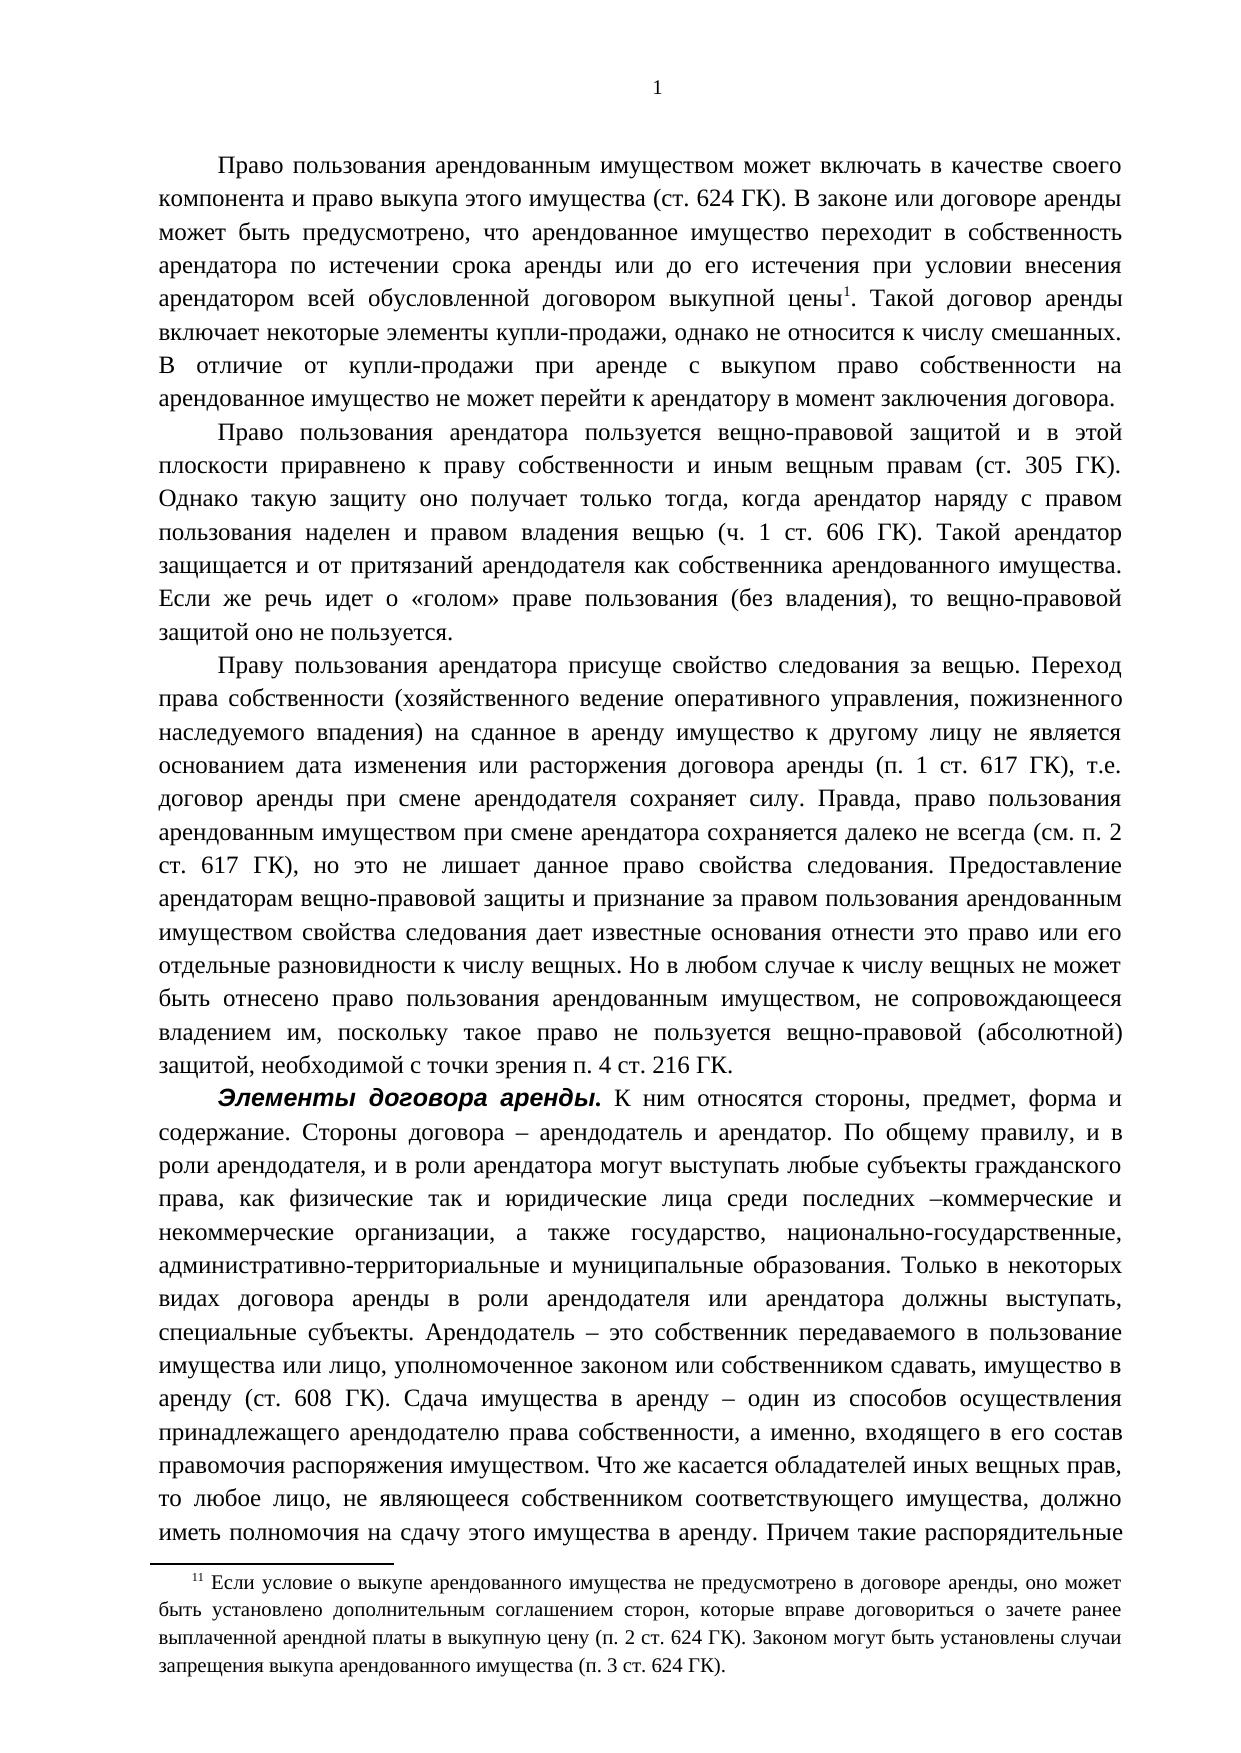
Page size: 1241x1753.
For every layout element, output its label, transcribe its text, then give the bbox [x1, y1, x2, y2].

text Право пользования арендованным имуществом может включать в качестве своего компонента и право выкупа этого имущества (ст. 624 ГК). В законе или договоре аренды может быть предусмотрено, что арендованное имущество переходит в собственность арендатора по истечении срока аренды или до его истечения при условии внесения арендатором всей обусловленной договором выкупной цены1. Такой договор аренды включает некоторые элементы купли-продажи, однако не относится к числу смешанных. В отличие от купли-продажи при аренде с выкупом право собственности на арендованное имущество не может перейти к арендатору в момент заключения договора. [158, 150, 1123, 412]
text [158, 1083, 1123, 1546]
text Праву пользования арендатора присуще свойство следования за вещью. Переход права собственности (хозяйственного ведение оперативного управления, пожизненного наследуемого впадения) на сданное в аренду имущество к другому лицу не является основанием дата изменения или расторжения договора аренды (п. 1 ст. 617 ГК), т.е. договор аренды при смене арендодателя сохраняет силу. Правда, право пользования арендованным имуществом при смене арендатора сохраняется далеко не всегда (см. п. 2 ст. 617 ГК), но это не лишает данное право свойства следования. Предоставление арендаторам вещно-правовой защиты и признание за правом пользования арендованным имуществом свойства следования дает известные основания отнести это право или его отдельные разновидности к числу вещных. Но в любом случае к числу вещных не может быть отнесено право пользования арендованным имуществом, не сопровождающееся владением им, поскольку такое право не пользуется вещно-правовой (абсолютной) защитой, необходимой с точки зрения п. 4 ст. 216 ГК. [158, 650, 1123, 1079]
text Право пользования арендатора пользуется вещно-правовой защитой и в этой плоскости приравнено к праву собственности и иным вещным правам (ст. 305 ГК). Однако такую защиту оно получает только тогда, когда арендатор наряду с правом пользования наделен и правом владения вещью (ч. 1 ст. 606 ГК). Такой арендатор защищается и от притязаний арендодателя как собственника арендованного имущества. Если же речь идет о «голом» праве пользования (без владения), то вещно-правовой защитой оно не пользуется. [158, 417, 1123, 645]
